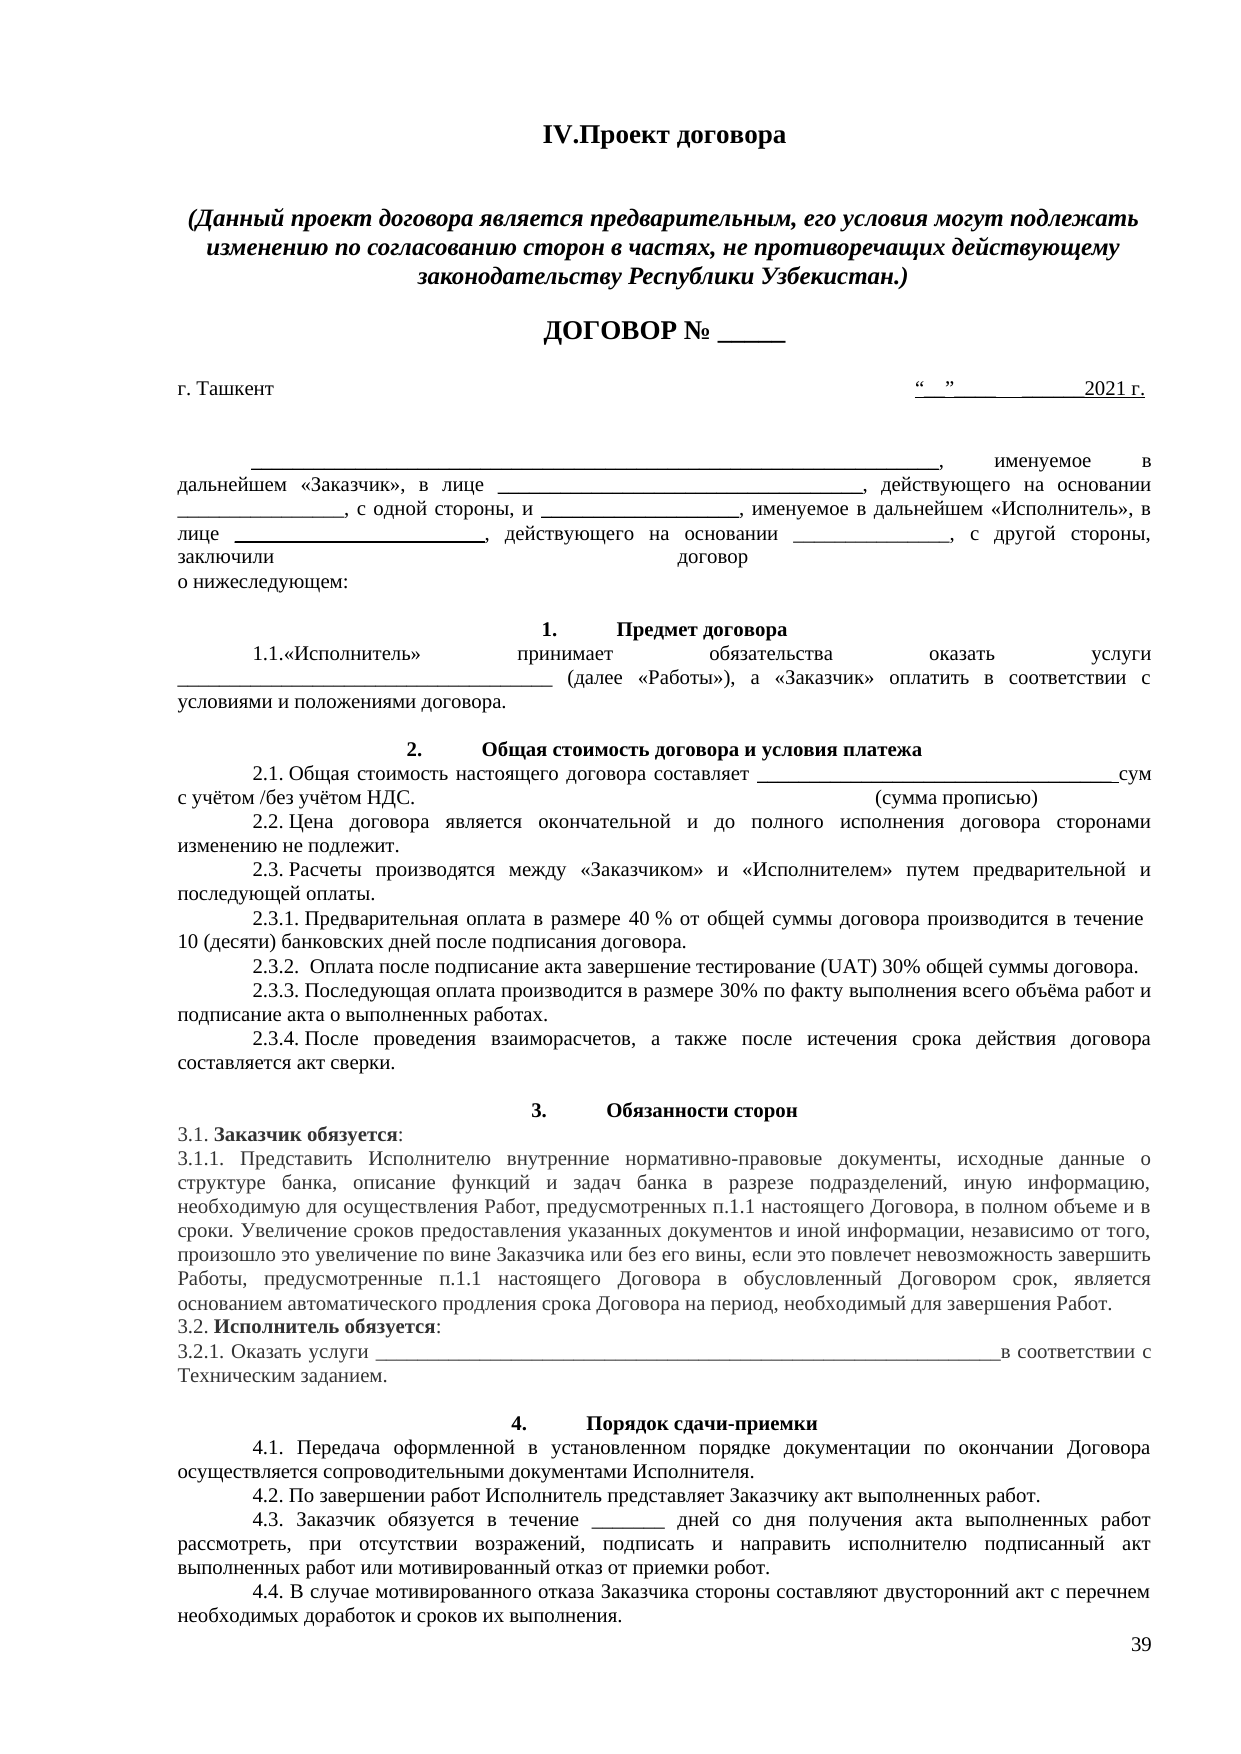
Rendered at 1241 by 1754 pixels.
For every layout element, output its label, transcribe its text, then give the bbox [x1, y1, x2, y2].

text 2.2. Цена договора является окончательной и до полного исполнения договора сторонами изменению не подлежит. [177, 809, 1152, 857]
text 3.1.1. Представить Исполнителю внутренние нормативно-правовые документы, исходные данные о структуре банка, описание функций и задач банка в разрезе подразделений, иную информацию, необходимую для осуществления Работ, предусмотренных п.1.1 настоящего Договора, в полном объеме и в сроки. Увеличение сроков предоставления указанных документов и иной информации, независимо от того, произошло это увеличение по вине Заказчика или без его вины, если это повлечет невозможность завершить Работы, предусмотренные п.1.1 настоящего Договора в обусловленный Договором срок, является основанием автоматического продления срока Договора на период, необходимый для завершения Работ. [177, 1146, 1152, 1314]
text 2.3. Расчеты производятся между «Заказчиком» и «Исполнителем» путем предварительной и последующей оплаты. [177, 857, 1152, 905]
list Порядок сдачи-приемки [177, 1411, 1152, 1435]
list Общая стоимость договора и условия платежа [177, 737, 1152, 761]
text 2.3.1. Предварительная оплата в размере 40 % от общей суммы договора производится в течение 10 (десяти) банковских дней после подписания договора. [177, 905, 1152, 953]
text 3.2. Исполнитель обязуется: [177, 1314, 1152, 1338]
list Предмет договора [177, 617, 1152, 641]
text 2.3.3. Последующая оплата производится в размере 30% по факту выполнения всего объёма работ и подписание акта о выполненных работах. [177, 978, 1152, 1026]
text 2.3.4. После проведения взаиморасчетов, а также после истечения срока действия договора составляется акт сверки. [177, 1026, 1152, 1074]
list Обязанности сторон [177, 1098, 1152, 1122]
text (Данный проект договора является предварительным, его условия могут подлежать изменению по согласованию сторон в частях, не противоречащих действующему законодательству Республики Узбекистан.) [177, 203, 1152, 290]
text 4.4. В случае мотивированного отказа Заказчика стороны составляют двусторонний акт с перечнем необходимых доработок и сроков их выполнения. [177, 1579, 1152, 1627]
text 4.2. По завершении работ Исполнитель представляет Заказчику акт выполненных работ. [177, 1483, 1152, 1507]
text г. Ташкент “__”____ ______2021 г. [177, 376, 1152, 400]
text IV.Проект договора [177, 118, 1152, 149]
text 2.3.2. Оплата после подписание акта завершение тестирование (UAT) 30% общей суммы договора. [177, 953, 1152, 978]
text 1.1.«Исполнитель» принимает обязательства оказать услуги ____________________________________ (далее «Работы»), а «Заказчик» оплатить в соответствии с условиями и положениями договора. [177, 641, 1152, 713]
text 3.1. Заказчик обязуется: [177, 1122, 1152, 1146]
text 2.1. Общая стоимость настоящего договора составляет __________________________________ сум с учётом /без учётом НДС. (сумма прописью) [177, 761, 1152, 809]
text 3.2.1. Оказать услуги ____________________________________________________________в соответствии с Техническим заданием. [177, 1338, 1152, 1387]
text 4.1. Передача оформленной в установленном порядке документации по окончании Договора осуществляется сопроводительными документами Исполнителя. [177, 1435, 1152, 1483]
text ДОГОВОР № _____ [177, 314, 1152, 345]
text 4.3. Заказчик обязуется в течение _______ дней со дня получения акта выполненных работ рассмотреть, при отсутствии возражений, подписать и направить исполнителю подписанный акт выполненных работ или мотивированный отказ от приемки робот. [177, 1507, 1152, 1579]
text __________________________________________________________________, именуемое в дальнейшем «Заказчик», в лице ___________________________________, действующего на основании ________________, с одной стороны, и ___________________, именуемое в дальнейшем «Исполнитель», в лице ________________________, действующего на основании _______________, с другой стороны, заключили договор о нижеследующем: [177, 448, 1152, 593]
